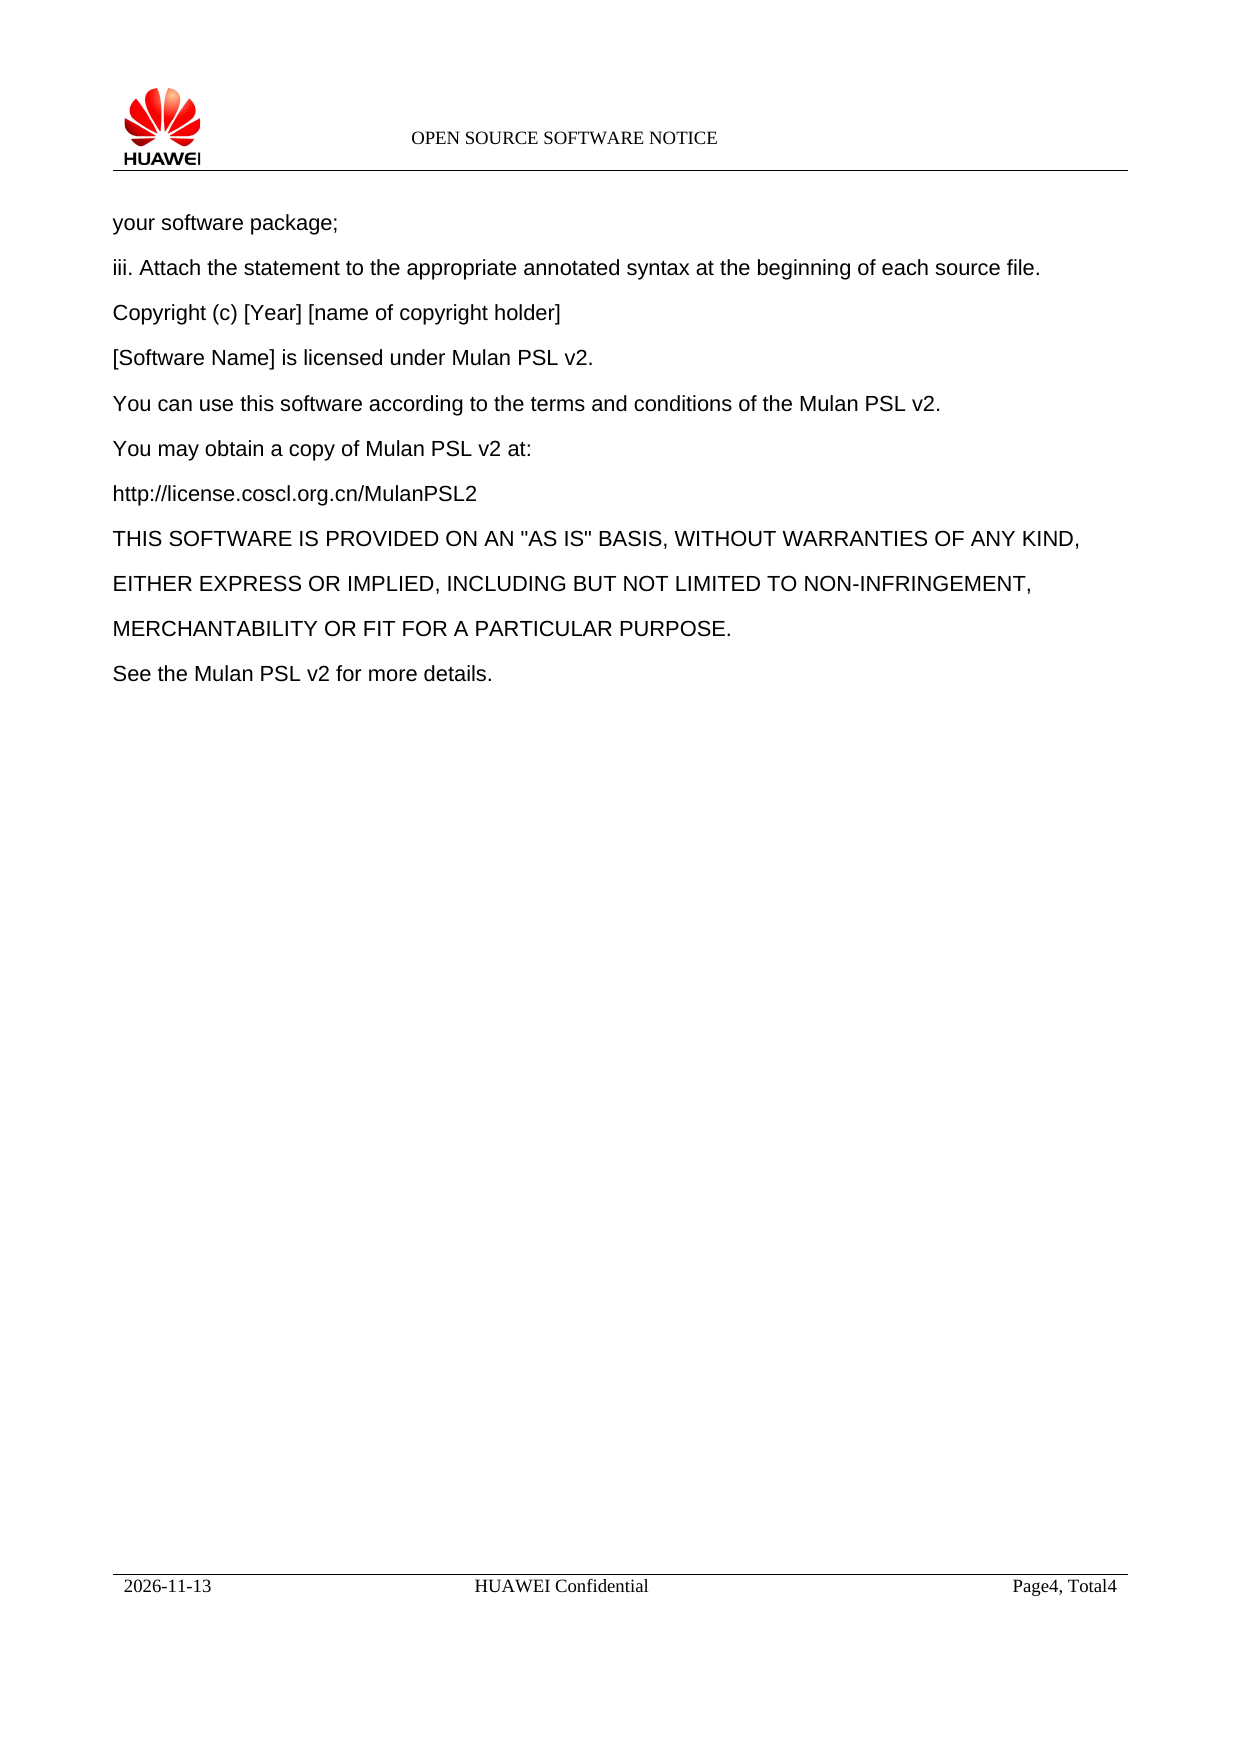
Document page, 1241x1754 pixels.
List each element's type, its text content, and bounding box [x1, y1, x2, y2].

text You can use this software according to the terms and conditions of the Mulan PSL v2. [112, 387, 1128, 419]
text MERCHANTABILITY OR FIT FOR A PARTICULAR PURPOSE. [112, 612, 1128, 645]
text You may obtain a copy of Mulan PSL v2 at: [112, 432, 1128, 464]
text [Software Name] is licensed under Mulan PSL v2. [112, 342, 1128, 374]
text ii. Create a file named "LICENSE" which contains the whole context of this License in the first directory of your software package; [112, 206, 1128, 239]
text http://license.coscl.org.cn/MulanPSL2 [112, 477, 1128, 509]
picture [124, 88, 201, 165]
text See the Mulan PSL v2 for more details. [112, 657, 1128, 690]
text Copyright (c) [Year] [name of copyright holder] [112, 297, 1128, 329]
text EITHER EXPRESS OR IMPLIED, INCLUDING BUT NOT LIMITED TO NON-INFRINGEMENT, [112, 567, 1128, 600]
text THIS SOFTWARE IS PROVIDED ON AN "AS IS" BASIS, WITHOUT WARRANTIES OF ANY KIND, [112, 522, 1128, 554]
text iii. Attach the statement to the appropriate annotated syntax at the beginning of each source file. [112, 251, 1128, 284]
